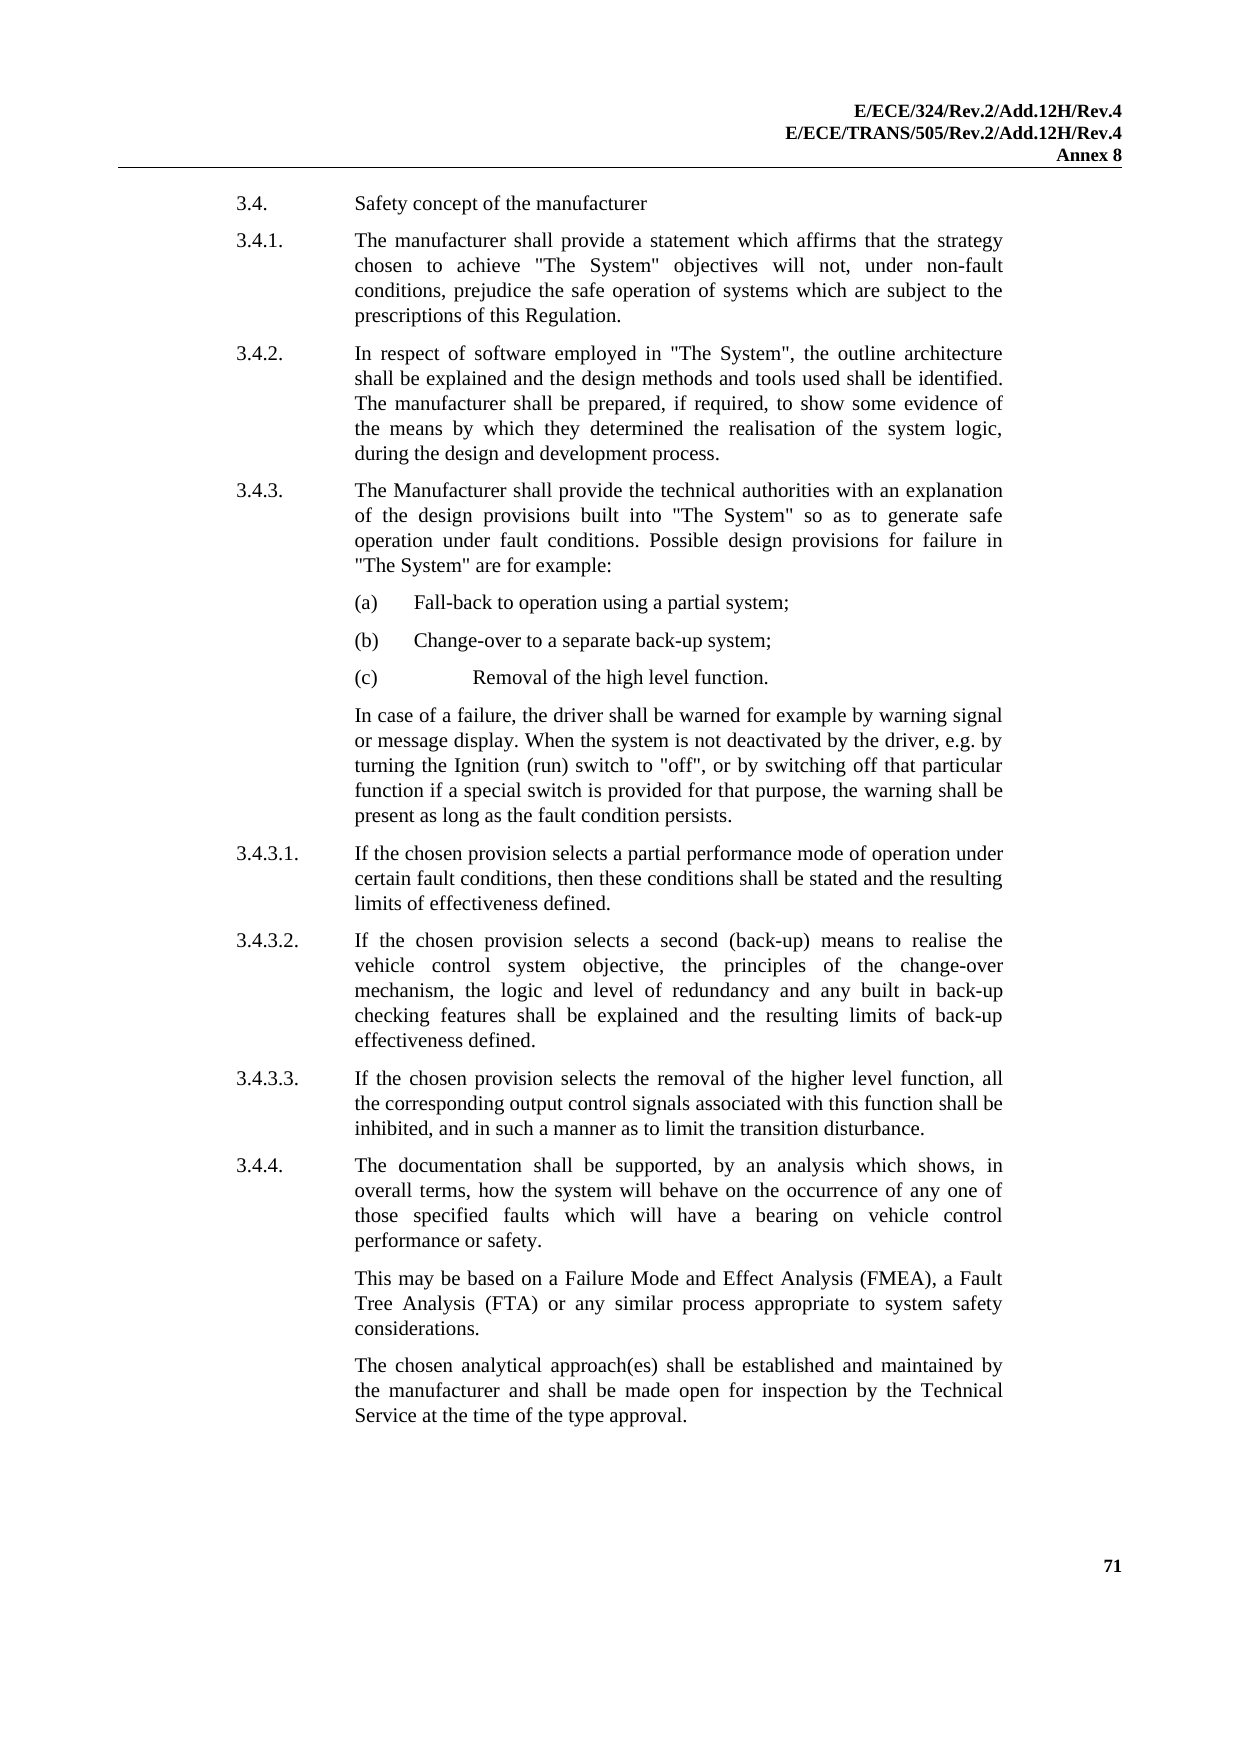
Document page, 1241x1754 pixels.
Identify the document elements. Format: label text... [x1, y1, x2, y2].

text (a) Fall-back to operation using a partial system; [354, 590, 1004, 615]
text 3.4.4. The documentation shall be supported, by an analysis which shows, in overall terms, how the system will behave on the occurrence of any one of those specified faults which will have a bearing on vehicle control performance or safety. [236, 1152, 1004, 1252]
text 3.4.3.1. If the chosen provision selects a partial performance mode of operation under certain fault conditions, then these conditions shall be stated and the resulting limits of effectiveness defined. [236, 840, 1004, 915]
text 3.4.3.2. If the chosen provision selects a second (back-up) means to realise the vehicle control system objective, the principles of the change-over mechanism, the logic and level of redundancy and any built in back-up checking features shall be explained and the resulting limits of back-up effectiveness defined. [236, 927, 1004, 1052]
text 3.4.3. The Manufacturer shall provide the technical authorities with an explanation of the design provisions built into "The System" so as to generate safe operation under fault conditions. Possible design provisions for failure in "The System" are for example: [236, 477, 1004, 577]
text 3.4.2. In respect of software employed in "The System", the outline architecture shall be explained and the design methods and tools used shall be identified. The manufacturer shall be prepared, if required, to show some evidence of the means by which they determined the realisation of the system logic, during the design and development process. [236, 340, 1004, 465]
text The chosen analytical approach(es) shall be established and maintained by the manufacturer and shall be made open for inspection by the Technical Service at the time of the type approval. [236, 1352, 1004, 1427]
text 3.4.3.3. If the chosen provision selects the removal of the higher level function, all the corresponding output control signals associated with this function shall be inhibited, and in such a manner as to limit the transition disturbance. [236, 1065, 1004, 1140]
text (c) Removal of the high level function. [354, 665, 1004, 690]
text This may be based on a Failure Mode and Effect Analysis (FMEA), a Fault Tree Analysis (FTA) or any similar process appropriate to system safety considerations. [236, 1265, 1004, 1340]
text (b) Change-over to a separate back-up system; [354, 627, 1004, 652]
text In case of a failure, the driver shall be warned for example by warning signal or message display. When the system is not deactivated by the driver, e.g. by turning the Ignition (run) switch to "off", or by switching off that particular function if a special switch is provided for that purpose, the warning shall be present as long as the fault condition persists. [236, 702, 1004, 827]
text 3.4.1. The manufacturer shall provide a statement which affirms that the strategy chosen to achieve "The System" objectives will not, under non-fault conditions, prejudice the safe operation of systems which are subject to the prescriptions of this Regulation. [236, 227, 1004, 327]
text 3.4. Safety concept of the manufacturer [236, 190, 1004, 215]
